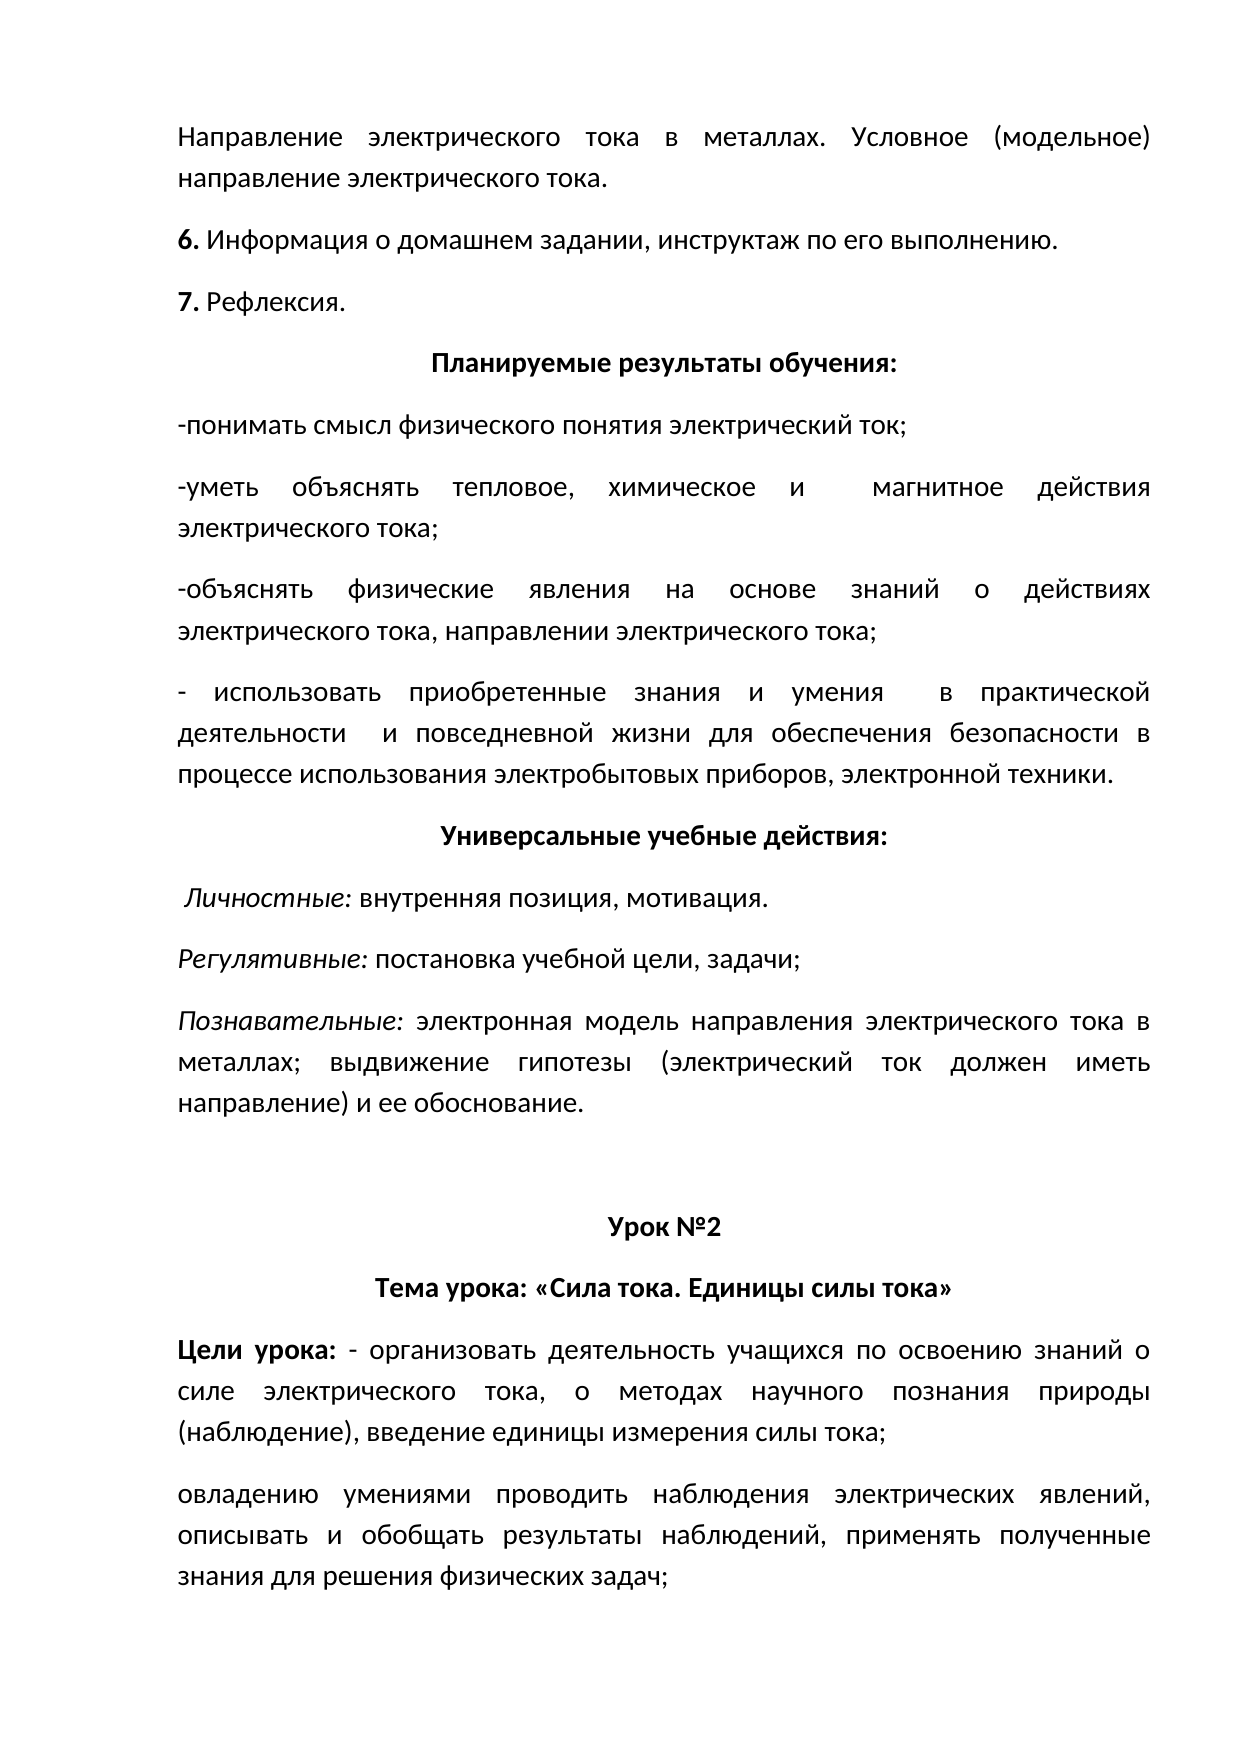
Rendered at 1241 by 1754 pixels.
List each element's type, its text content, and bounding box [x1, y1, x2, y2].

text -объяснять физические явления на основе знаний о действиях электрического тока, направлении электрического тока; [177, 571, 1152, 647]
text Цели урока: - организовать деятельность учащихся по освоению знаний о силе электрического тока, о методах научного познания природы (наблюдение), введение единицы измерения силы тока; [177, 1331, 1152, 1449]
text 6. Информация о домашнем задании, инструктаж по его выполнению. [177, 221, 1152, 256]
text Регулятивные: постановка учебной цели, задачи; [177, 941, 1152, 976]
text - использовать приобретенные знания и умения в практической деятельности и повседневной жизни для обеспечения безопасности в процессе использования электробытовых приборов, электронной техники. [177, 673, 1152, 791]
text -уметь объяснять тепловое, химическое и магнитное действия электрического тока; [177, 468, 1152, 544]
text Планируемые результаты обучения: [177, 344, 1152, 380]
text 7. Рефлексия. [177, 283, 1152, 318]
text Универсальные учебные действия: [177, 817, 1152, 853]
text Направление электрического тока в металлах. Условное (модельное) направление электрического тока. [177, 118, 1152, 195]
text Личностные: внутренняя позиция, мотивация. [177, 879, 1152, 914]
text Урок №2 [177, 1208, 1152, 1243]
text Познавательные: электронная модель направления электрического тока в металлах; выдвижение гипотезы (электрический ток должен иметь направление) и ее обоснование. [177, 1002, 1152, 1120]
text овладению умениями проводить наблюдения электрических явлений, описывать и обобщать результаты наблюдений, применять полученные знания для решения физических задач; [177, 1475, 1152, 1592]
text -понимать смысл физического понятия электрический ток; [177, 406, 1152, 442]
text Тема урока: «Сила тока. Единицы силы тока» [177, 1269, 1152, 1305]
